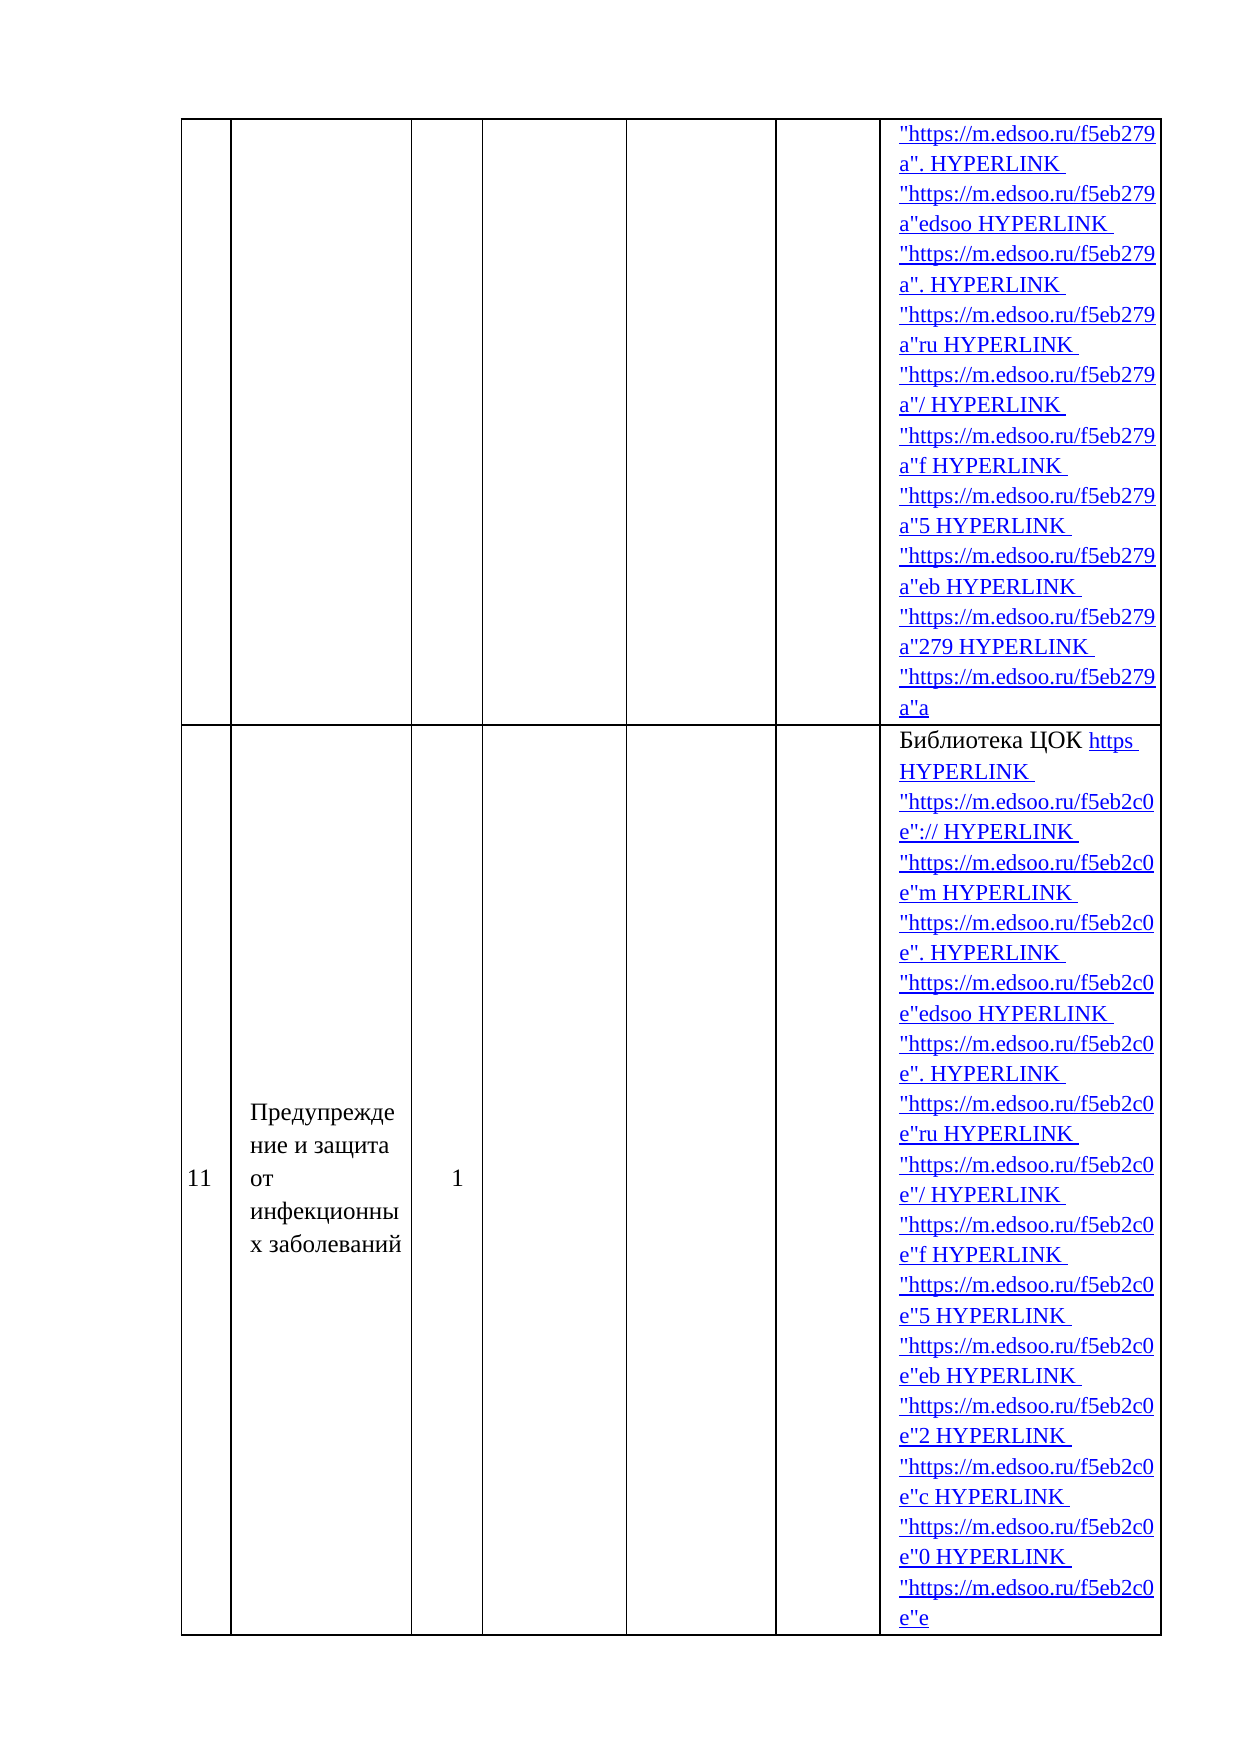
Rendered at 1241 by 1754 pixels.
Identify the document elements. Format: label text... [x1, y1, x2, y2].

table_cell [232, 120, 411, 724]
table_cell 1 [412, 120, 482, 724]
table_cell 11 [182, 726, 230, 1634]
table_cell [881, 120, 1160, 724]
table_cell [777, 120, 879, 724]
table_cell [627, 120, 775, 724]
table_cell [483, 120, 626, 724]
table_cell [627, 726, 775, 1634]
table_cell Предупреждение и защита от инфекционных заболеваний [232, 726, 411, 1634]
table_cell [483, 726, 626, 1634]
table_cell 1 [412, 726, 482, 1634]
table_cell 10 [182, 120, 230, 724]
table_cell [777, 726, 879, 1634]
table_cell Библиотека ЦОК https HYPERLINK "https://m.edsoo.ru/f5eb2c0e":// HYPERLINK "https://m.edsoo.ru/f5eb2c0e"m HYPERLINK "https://m.edsoo.ru/f5eb2c0e". HYPERLINK "https://m.edsoo.ru/f5eb2c0e"edsoo HYPERLINK "https://m.edsoo.ru/f5eb2c0e". HYPERLINK "https://m.edsoo.ru/f5eb2c0e"ru HYPERLINK "https://m.edsoo.ru/f5eb2c0e"/ HYPERLINK "https://m.edsoo.ru/f5eb2c0e"f HYPERLINK "https://m.edsoo.ru/f5eb2c0e"5 HYPERLINK "https://m.edsoo.ru/f5eb2c0e"eb HYPERLINK "https://m.edsoo.ru/f5eb2c0e"2 HYPERLINK "https://m.edsoo.ru/f5eb2c0e"c HYPERLINK "https://m.edsoo.ru/f5eb2c0e"0 HYPERLINK "https://m.edsoo.ru/f5eb2c0e"e [881, 726, 1160, 1634]
